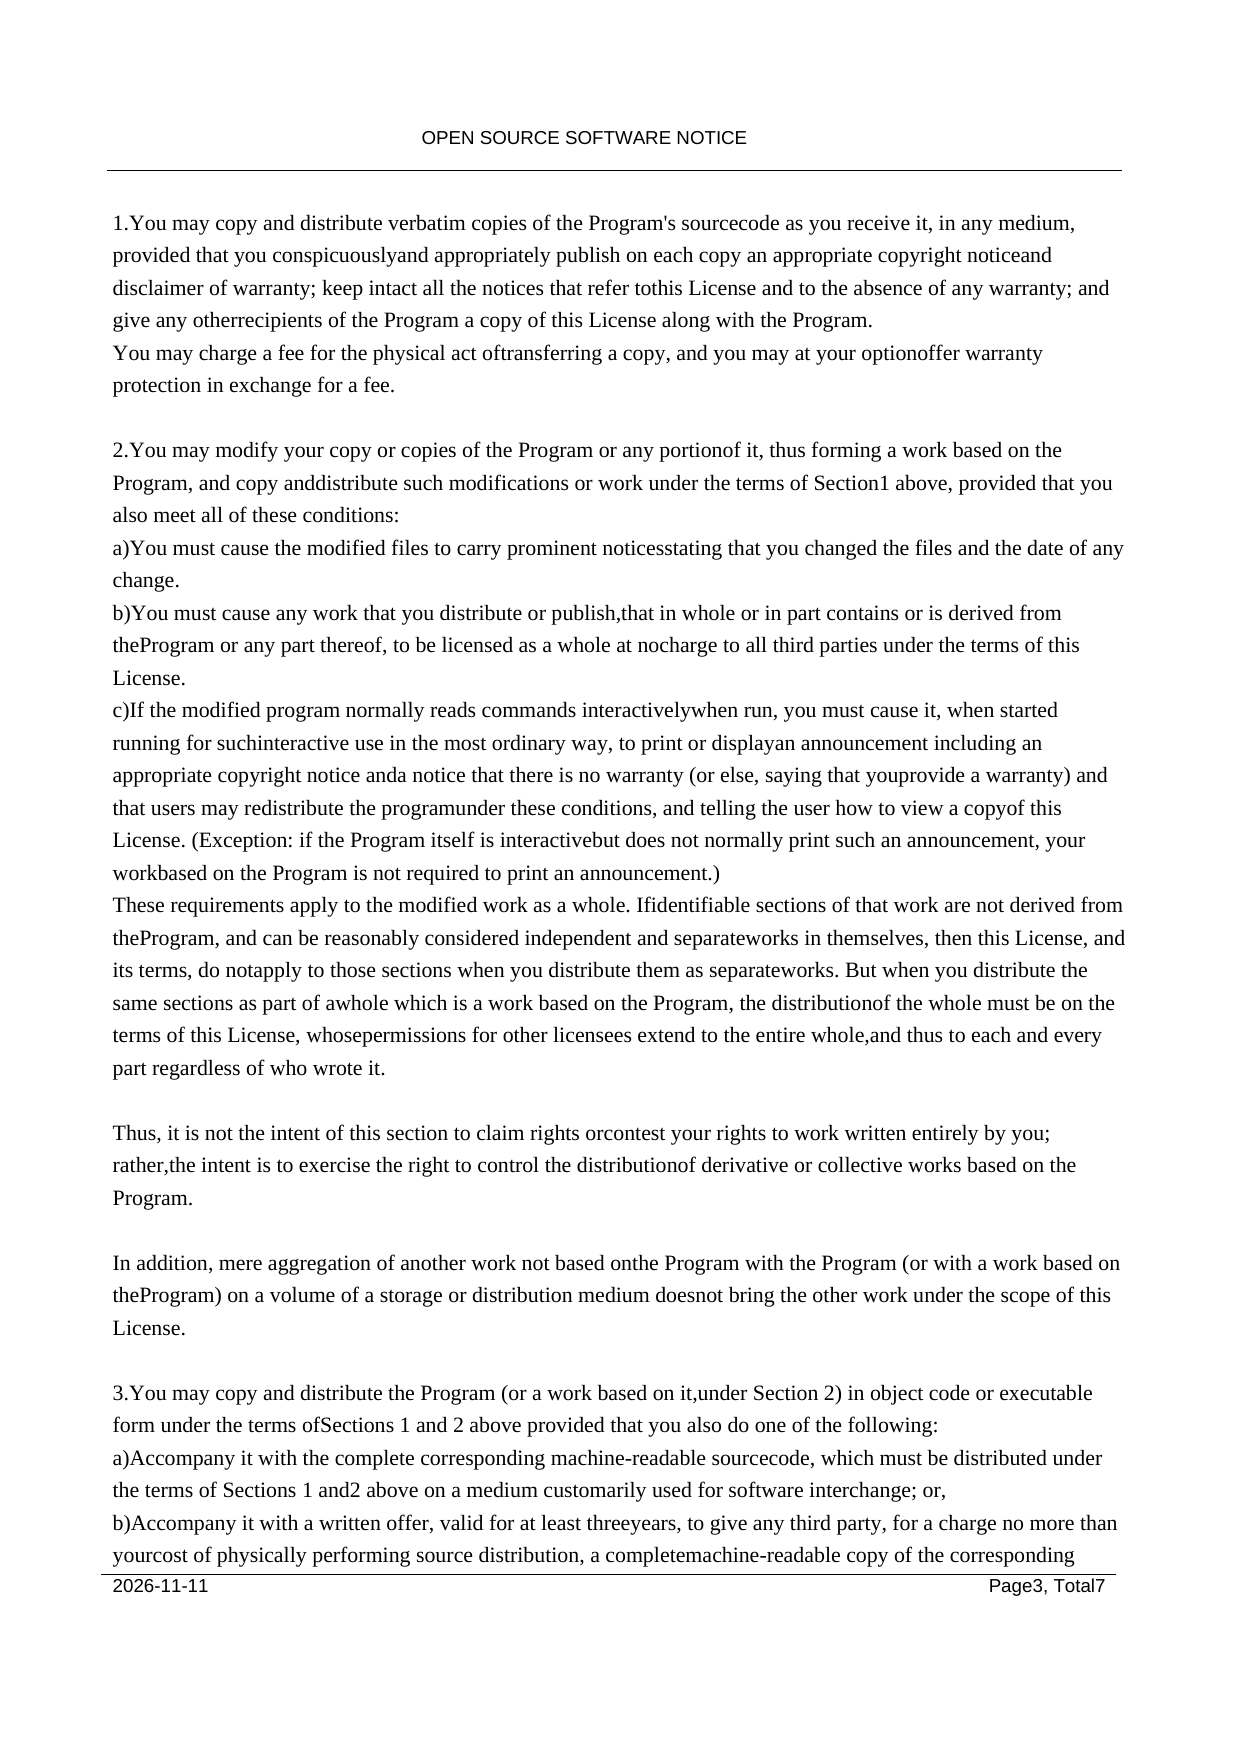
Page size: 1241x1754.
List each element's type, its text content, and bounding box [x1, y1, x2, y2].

text These requirements apply to the modified work as a whole. Ifidentifiable sections of that work are not derived from theProgram, and can be reasonably considered independent and separateworks in themselves, then this License, and its terms, do notapply to those sections when you distribute them as separateworks. But when you distribute the same sections as part of awhole which is a work based on the Program, the distributionof the whole must be on the terms of this License, whosepermissions for other licensees extend to the entire whole,and thus to each and every part regardless of who wrote it. [112, 889, 1128, 1084]
text You may charge a fee for the physical act oftransferring a copy, and you may at your optionoffer warranty protection in exchange for a fee. [112, 336, 1128, 401]
text Thus, it is not the intent of this section to claim rights orcontest your rights to work written entirely by you; rather,the intent is to exercise the right to control the distributionof derivative or collective works based on the Program. [112, 1116, 1128, 1214]
text 1.You may copy and distribute verbatim copies of the Program's sourcecode as you receive it, in any medium, provided that you conspicuouslyand appropriately publish on each copy an appropriate copyright noticeand disclaimer of warranty; keep intact all the notices that refer tothis License and to the absence of any warranty; and give any otherrecipients of the Program a copy of this License along with the Program. [112, 206, 1128, 336]
text In addition, mere aggregation of another work not based onthe Program with the Program (or with a work based on theProgram) on a volume of a storage or distribution medium doesnot bring the other work under the scope of this License. [112, 1246, 1128, 1344]
text a)You must cause the modified files to carry prominent noticesstating that you changed the files and the date of any change. [112, 531, 1128, 596]
text a)Accompany it with the complete corresponding machine-readable sourcecode, which must be distributed under the terms of Sections 1 and2 above on a medium customarily used for software interchange; or, [112, 1441, 1128, 1506]
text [112, 1506, 1128, 1571]
text c)If the modified program normally reads commands interactivelywhen run, you must cause it, when started running for suchinteractive use in the most ordinary way, to print or displayan announcement including an appropriate copyright notice anda notice that there is no warranty (or else, saying that youprovide a warranty) and that users may redistribute the programunder these conditions, and telling the user how to view a copyof this License. (Exception: if the Program itself is interactivebut does not normally print such an announcement, your workbased on the Program is not required to print an announcement.) [112, 694, 1128, 889]
text 3.You may copy and distribute the Program (or a work based on it,under Section 2) in object code or executable form under the terms ofSections 1 and 2 above provided that you also do one of the following: [112, 1376, 1128, 1441]
text b)You must cause any work that you distribute or publish,that in whole or in part contains or is derived from theProgram or any part thereof, to be licensed as a whole at nocharge to all third parties under the terms of this License. [112, 596, 1128, 694]
text 2.You may modify your copy or copies of the Program or any portionof it, thus forming a work based on the Program, and copy anddistribute such modifications or work under the terms of Section1 above, provided that you also meet all of these conditions: [112, 434, 1128, 531]
